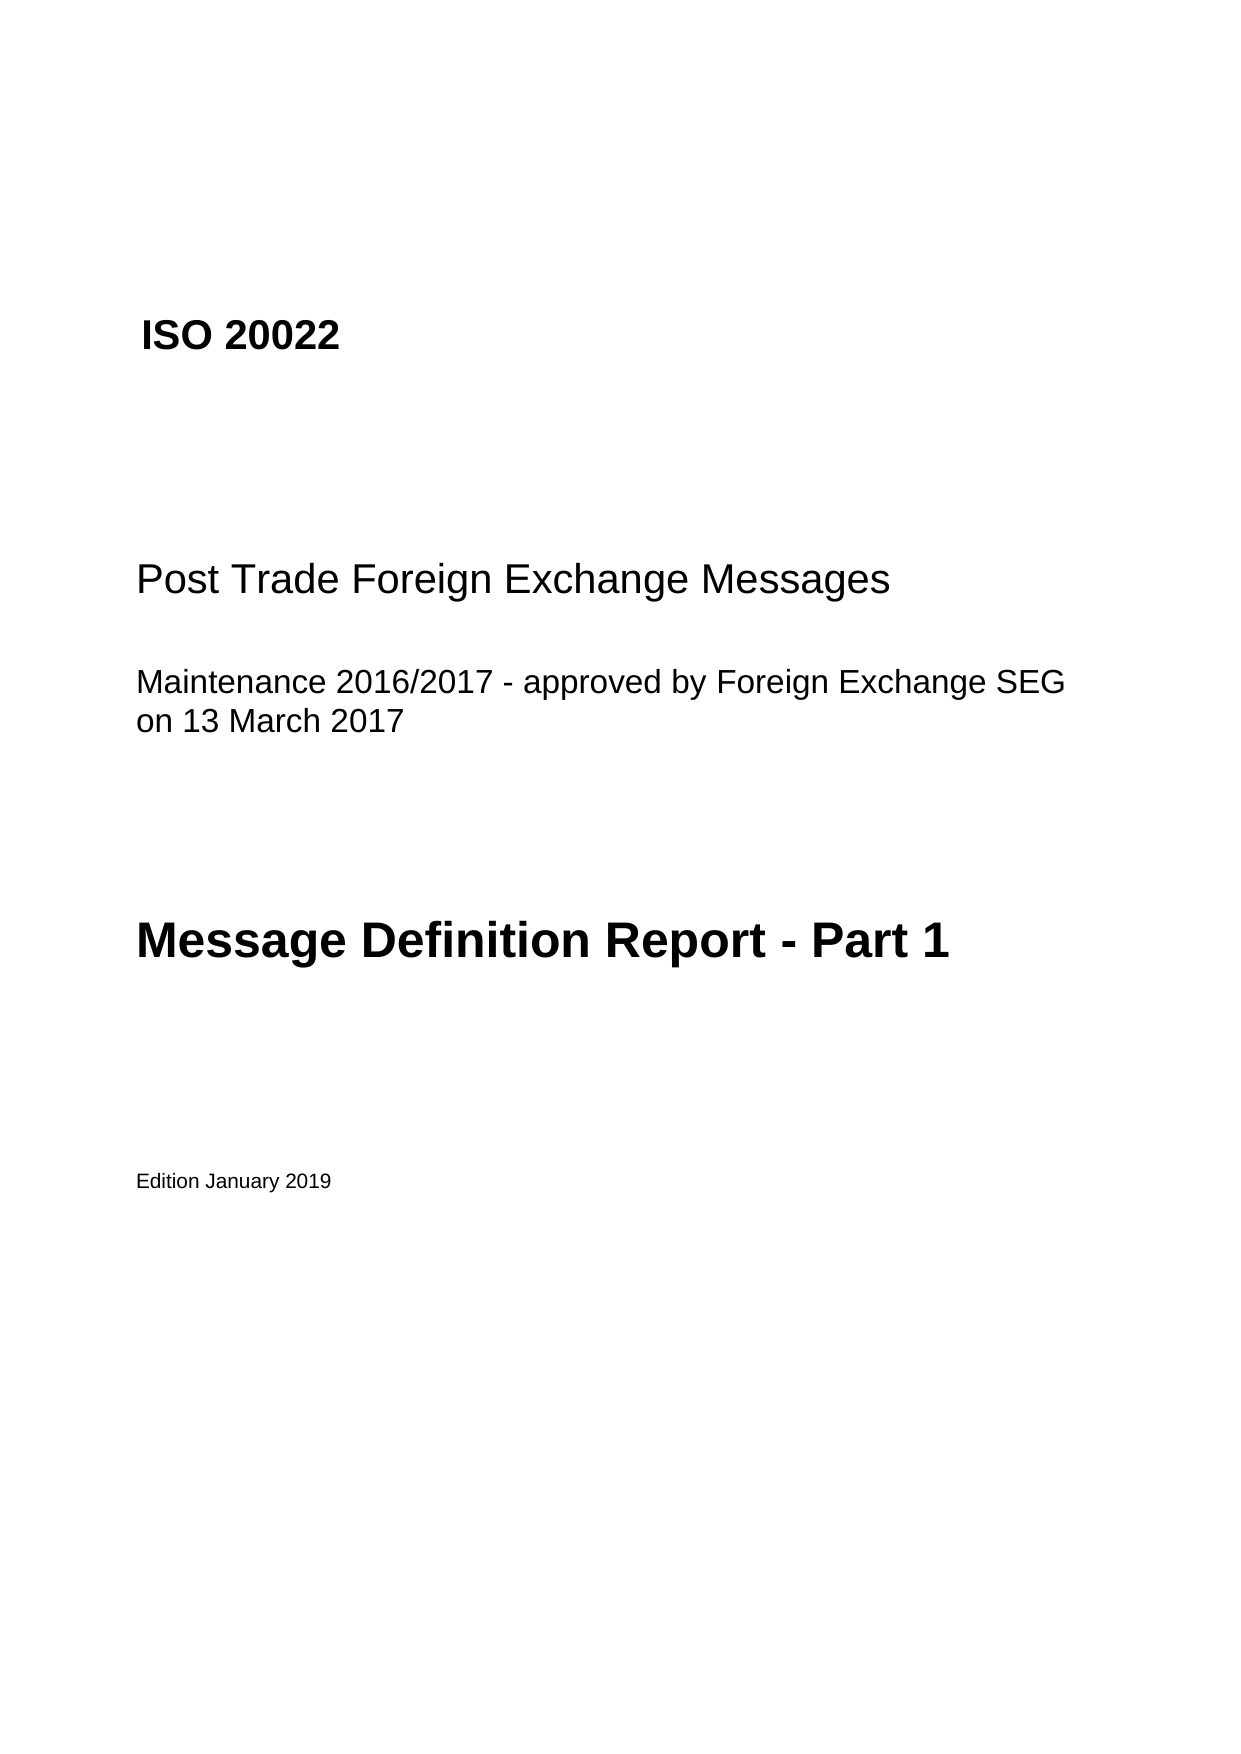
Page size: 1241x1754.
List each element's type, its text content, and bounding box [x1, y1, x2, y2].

text ISO 20022 [136, 310, 1104, 358]
text Edition January 2019 [136, 1169, 1104, 1193]
title Maintenance 2016/2017 - approved by Foreign Exchange SEG on 13 March 2017 [136, 662, 1104, 739]
text Post Trade Foreign Exchange Messages [136, 554, 1104, 650]
title Message Definition Report - Part 1 [136, 910, 1104, 968]
